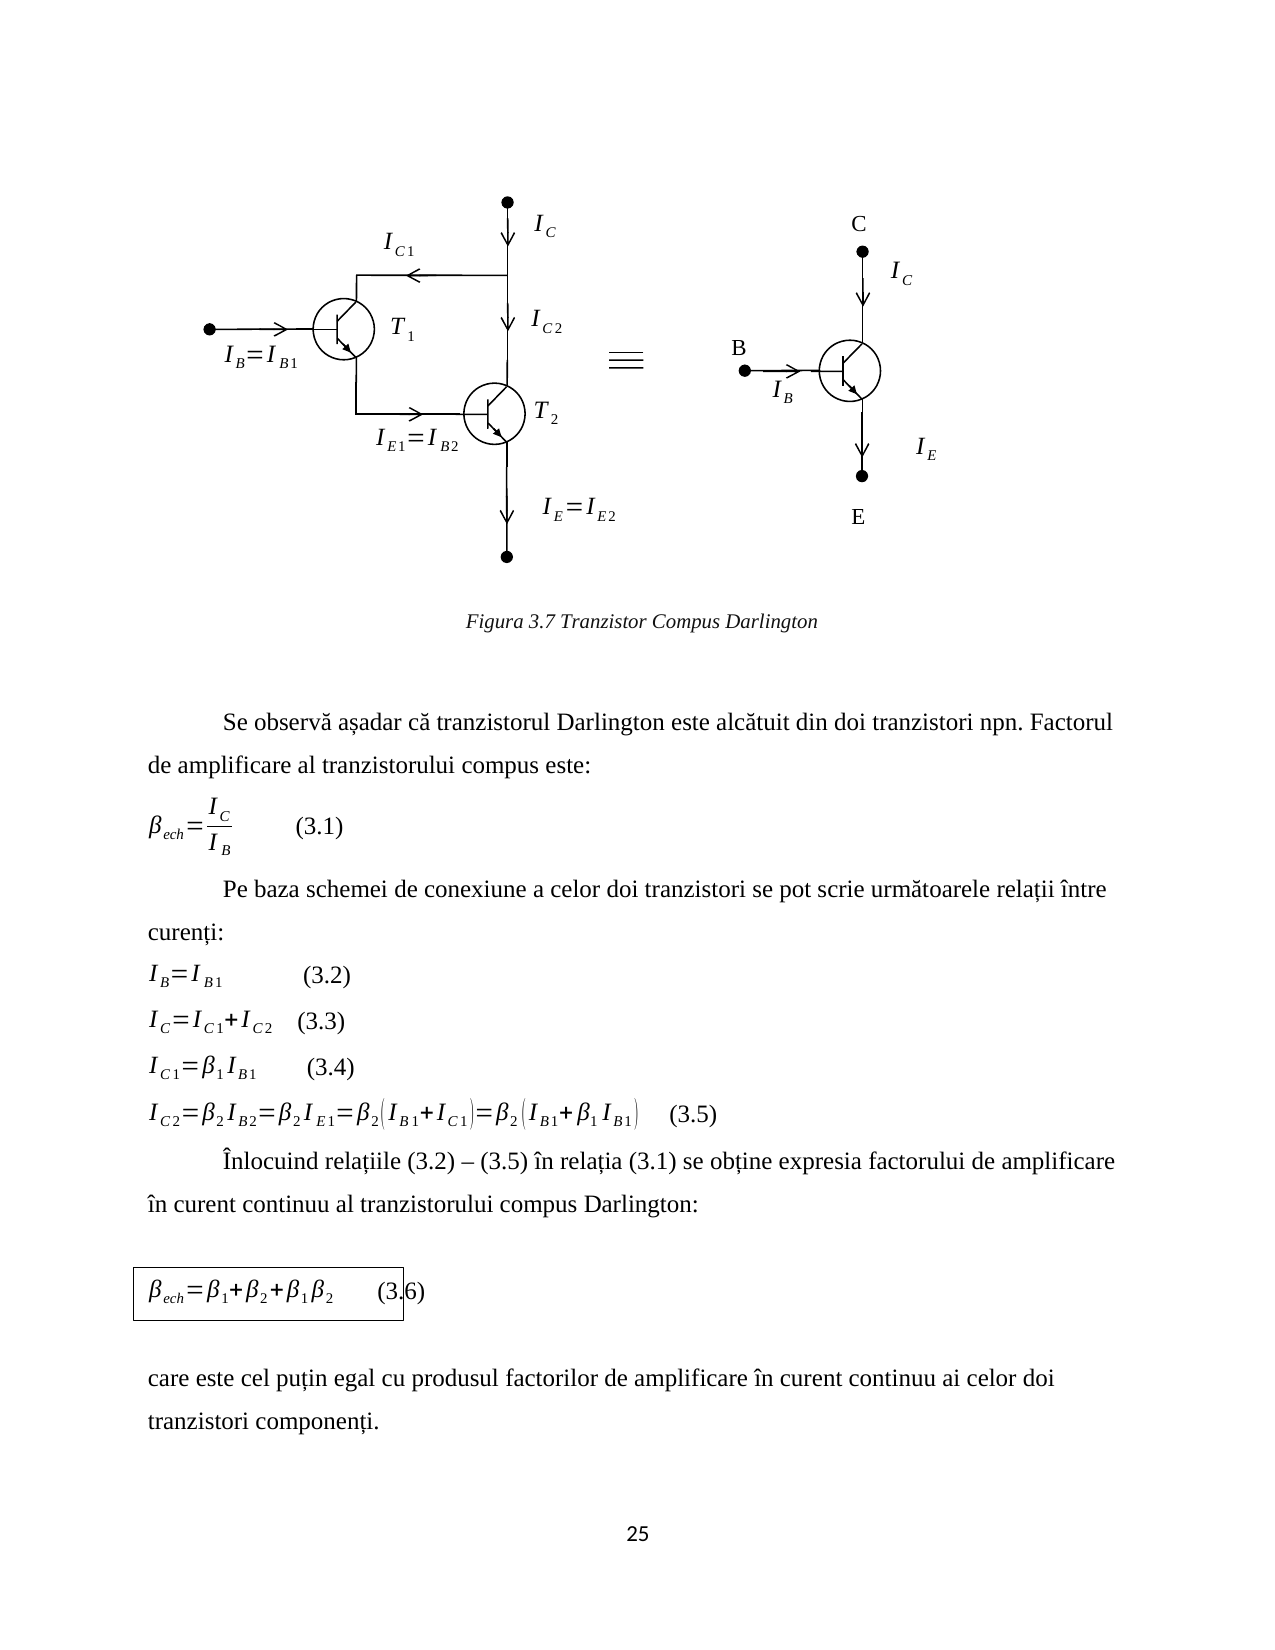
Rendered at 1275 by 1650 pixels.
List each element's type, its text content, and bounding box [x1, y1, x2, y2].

text Înlocuind relațiile (3.2) – (3.5) în relația (3.1) se obține expresia factorului de amplificare în curent continuu al tranzistorului compus Darlington: [148, 1146, 1127, 1218]
text (3.3) [148, 1006, 1127, 1037]
text care este cel puțin egal cu produsul factorilor de amplificare în curent continuu ai celor doi tranzistori componenți. [148, 1363, 1127, 1435]
text (3.5) [148, 1097, 1127, 1132]
text (3.6) [148, 1276, 1127, 1349]
text Pe baza schemei de conexiune a celor doi tranzistori se pot scrie următoarele relații între curenți: [148, 874, 1127, 946]
text Se observă așadar că tranzistorul Darlington este alcătuit din doi tranzistori npn. Factorul de amplificare al tranzistorului compus este: [148, 707, 1127, 778]
text (3.1) [148, 793, 1127, 859]
text (3.2) [148, 960, 1127, 991]
text (3.4) [148, 1051, 1127, 1083]
